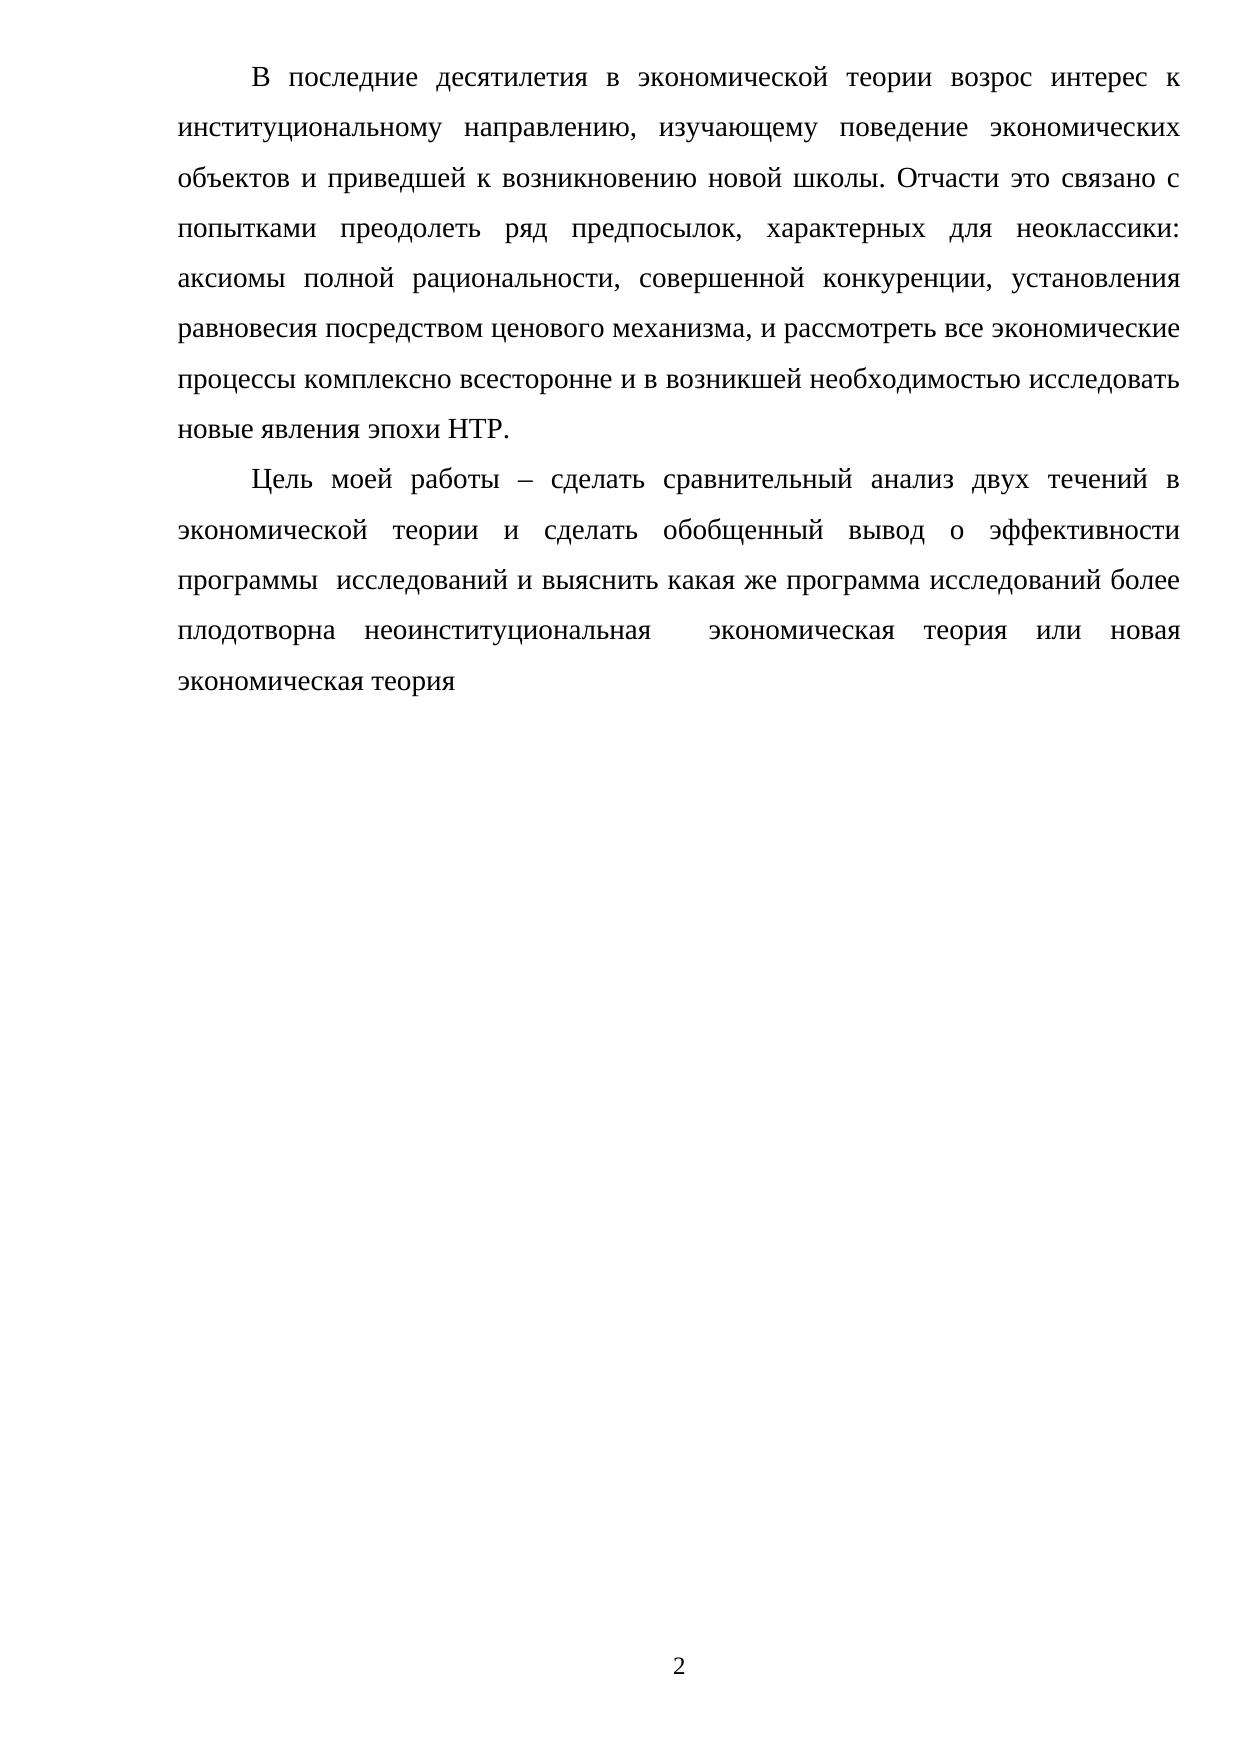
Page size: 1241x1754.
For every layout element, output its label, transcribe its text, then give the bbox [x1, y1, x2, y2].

text Цель моей работы – сделать сравнительный анализ двух течений в экономической теории и сделать обобщенный вывод о эффективности программы исследований и выяснить какая же программа исследований более плодотворна неоинституциональная экономическая теория или новая экономическая теория [177, 462, 1181, 696]
text В последние десятилетия в экономической теории возрос интерес к институциональному направлению, изучающему поведение экономических объектов и приведшей к возникновению новой школы. Отчасти это связано с попытками преодолеть ряд предпосылок, характерных для неоклассики: аксиомы полной рациональности, совершенной конкуренции, установления равновесия посредством ценового механизма, и рассмотреть все экономические процессы комплексно всесторонне и в возникшей необходимостью исследовать новые явления эпохи НТР. [177, 59, 1181, 445]
